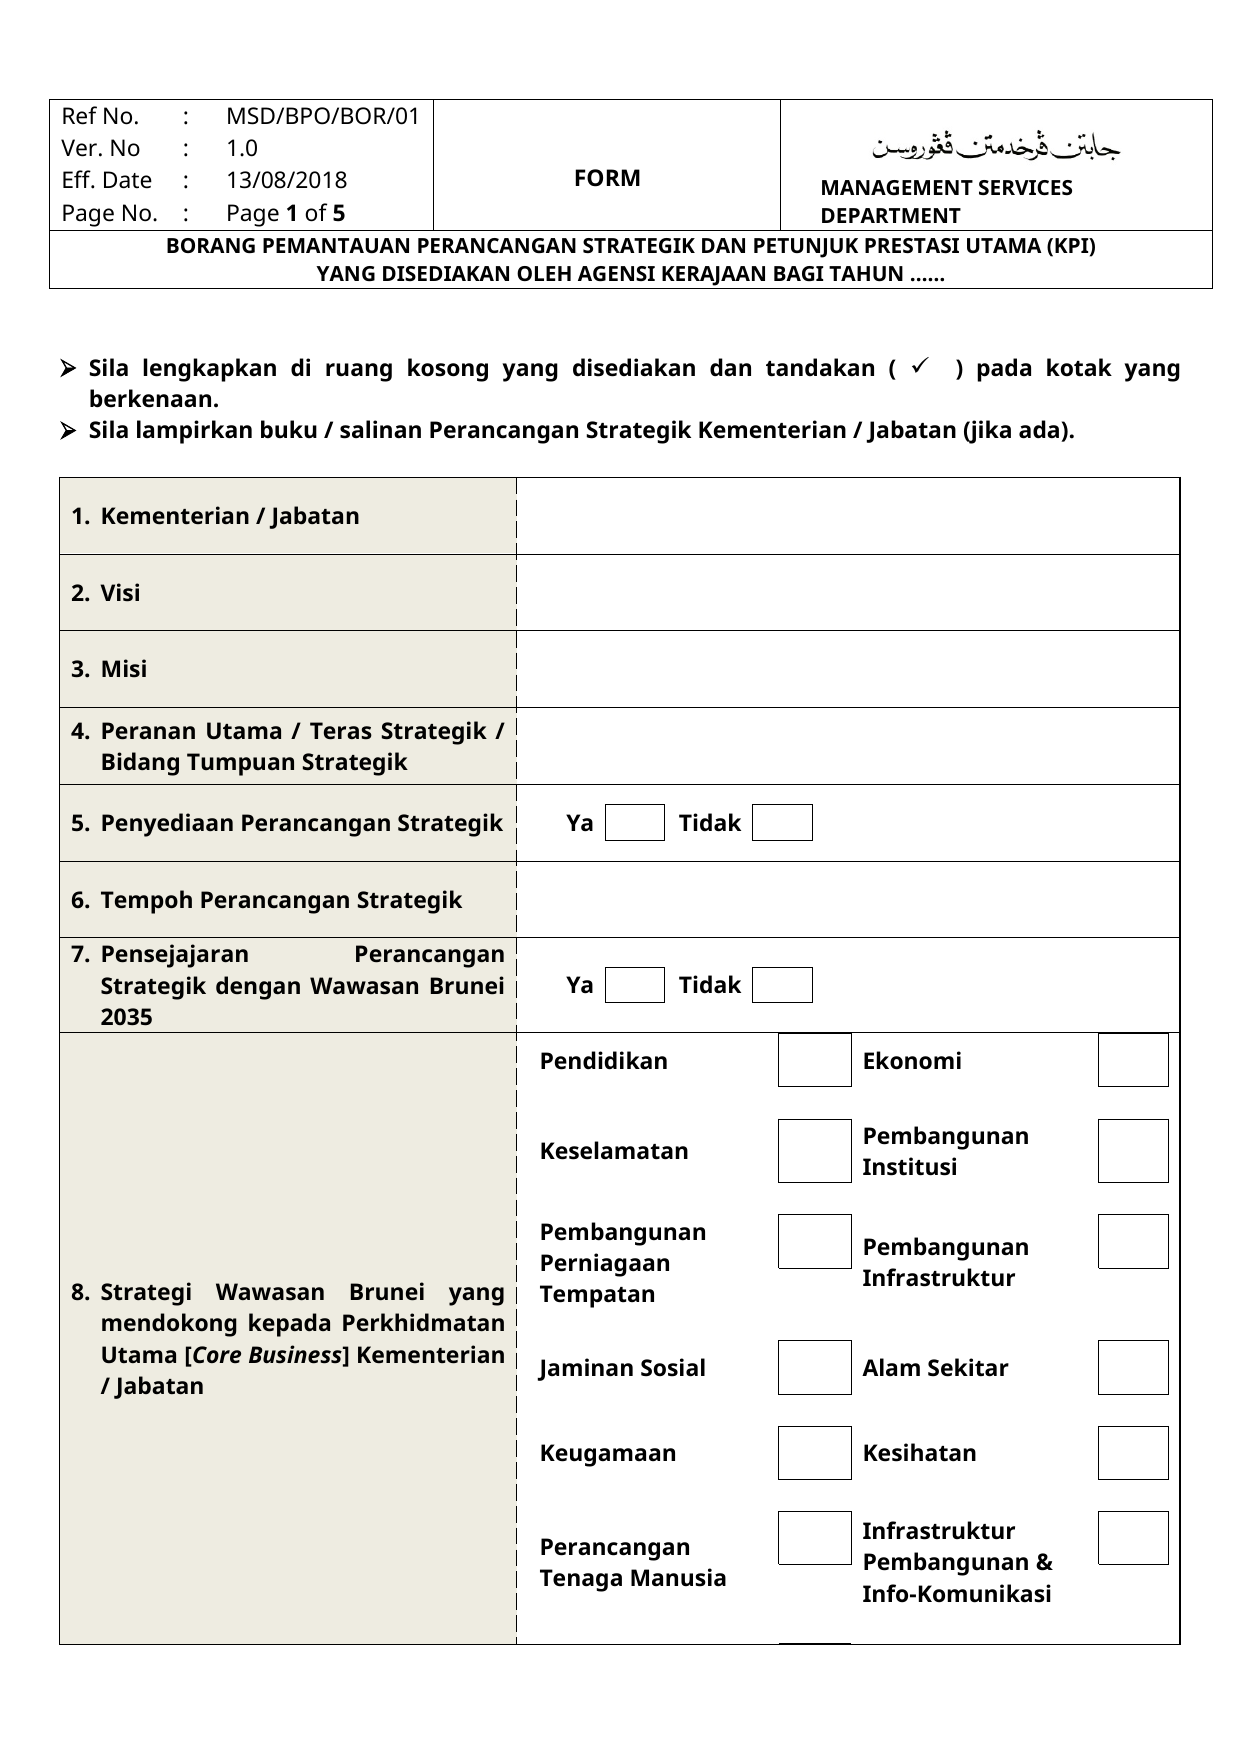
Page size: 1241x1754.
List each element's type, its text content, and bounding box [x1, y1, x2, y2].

table_cell Penyediaan Perancangan Strategik [60, 785, 517, 861]
table_cell Visi [60, 555, 517, 630]
table_cell Strategi Wawasan Brunei yang mendokong kepada Perkhidmatan Utama [Core Business] Kementerian / Jabatan [60, 1033, 517, 1644]
table_cell [517, 862, 1179, 937]
table_cell Tempoh Perancangan Strategik [60, 862, 517, 937]
table_cell [517, 708, 1179, 784]
table_header [517, 478, 1179, 553]
table_cell [517, 1033, 1179, 1644]
table_cell Pensejajaran Perancangan Strategik dengan Wawasan Brunei 2035 [60, 938, 517, 1032]
table_cell Misi [60, 631, 517, 707]
list Sila lampirkan buku / salinan Perancangan Strategik Kementerian / Jabatan (jika ada). [59, 414, 1181, 445]
table_cell Peranan Utama / Teras Strategik / Bidang Tumpuan Strategik [60, 708, 517, 784]
table_header Kementerian / Jabatan [60, 478, 517, 553]
table_cell [517, 785, 1179, 861]
table_cell [517, 938, 1179, 1032]
table_cell [517, 631, 1179, 707]
picture [840, 120, 1164, 170]
table_cell [517, 555, 1179, 630]
list Sila lengkapkan di ruang kosong yang disediakan dan tandakan ( ) pada kotak yang berkenaan. [59, 352, 1181, 414]
